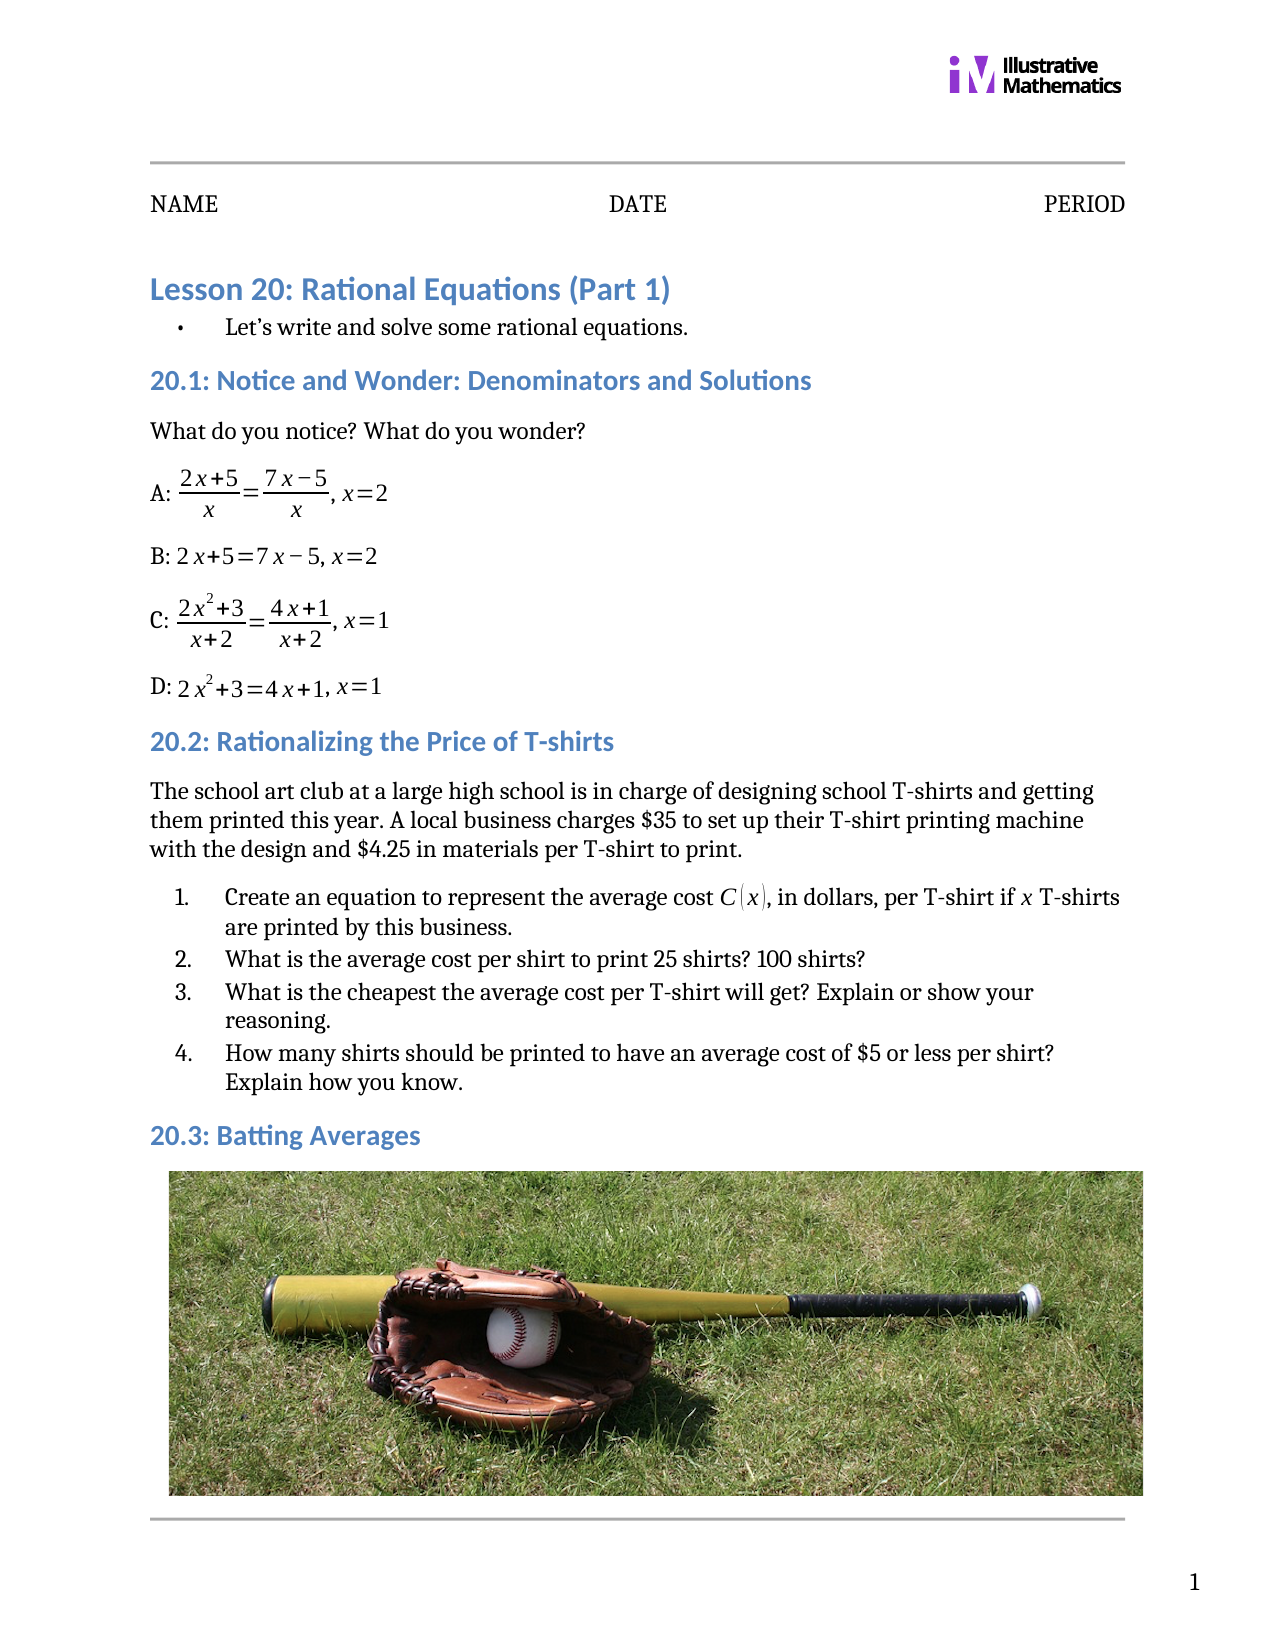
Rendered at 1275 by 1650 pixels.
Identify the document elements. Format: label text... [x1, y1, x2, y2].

subtitle Lesson 20: Rational Equations (Part 1) [150, 268, 1125, 309]
picture [949, 55, 1121, 93]
text C: , [150, 589, 1125, 652]
list How many shirts should be printed to have an average cost of $5 or less per shirt? Explain how you know. [175, 1039, 1125, 1096]
text The school art club at a large high school is in charge of designing school T-shirts and getting them printed this year. A local business charges $35 to set up their T-shirt printing machine with the design and $4.25 in materials per T-shirt to print. [150, 777, 1125, 863]
picture [168, 1171, 1144, 1496]
list What is the average cost per shirt to print 25 shirts? 100 shirts? [175, 945, 1125, 974]
text B: , [150, 542, 1125, 571]
text A: , [150, 464, 1125, 523]
subtitle 20.1: Notice and Wonder: Denominators and Solutions [150, 362, 1125, 398]
subtitle 20.2: Rationalizing the Price of T-shirts [150, 723, 1125, 758]
list What is the cheapest the average cost per T-shirt will get? Explain or show your reasoning. [175, 978, 1125, 1035]
text What do you notice? What do you wonder? [150, 417, 1125, 446]
list Create an equation to represent the average cost , in dollars, per T-shirt if T-shirts are printed by this business. [175, 882, 1125, 941]
subtitle 20.3: Batting Averages [150, 1117, 1125, 1153]
list Let’s write and solve some rational equations. [175, 313, 1125, 342]
text D: , [150, 671, 1125, 702]
